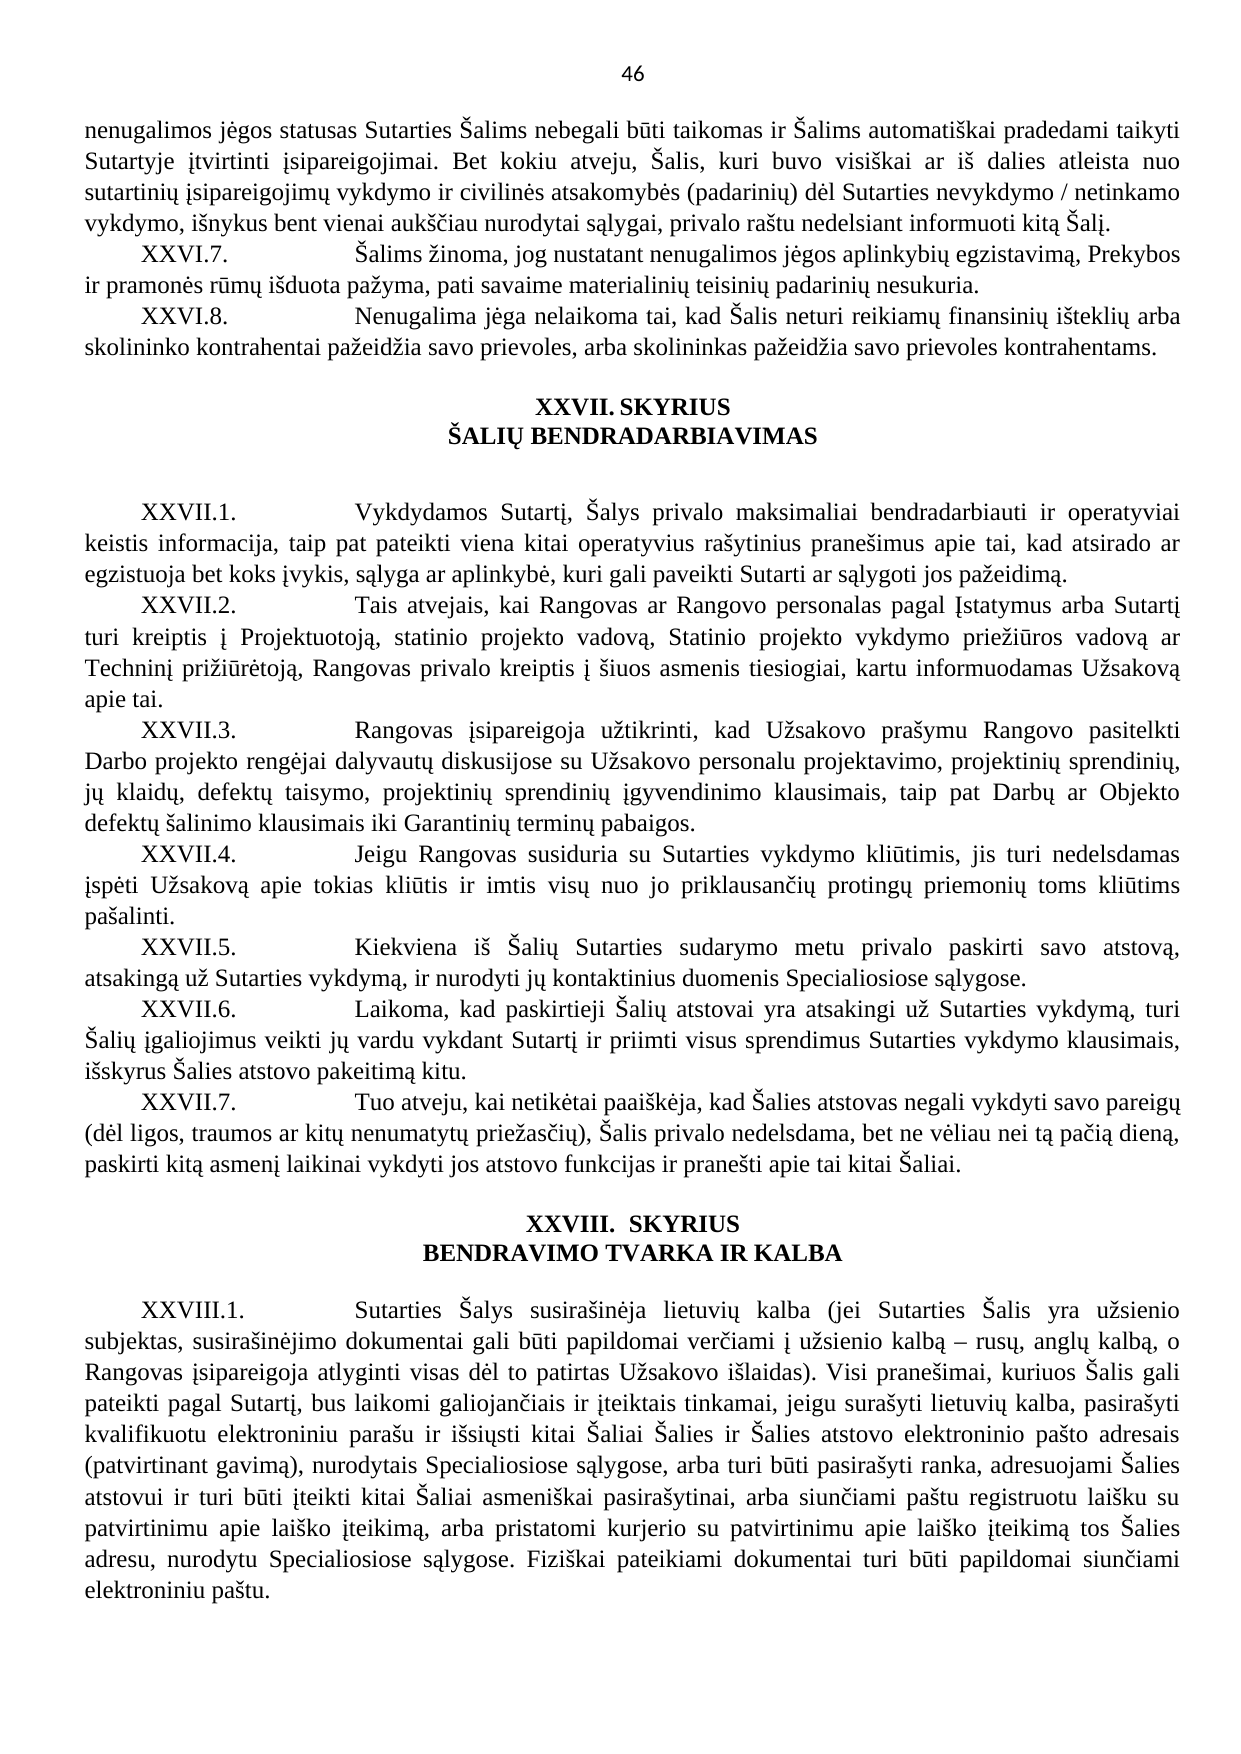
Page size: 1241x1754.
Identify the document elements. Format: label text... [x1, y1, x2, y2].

list Tuo atveju, kai netikėtai paaiškėja, kad Šalies atstovas negali vykdyti savo pareigų (dėl ligos, traumos ar kitų nenumatytų priežasčių), Šalis privalo nedelsdama, bet ne vėliau nei tą pačią dieną, paskirti kitą asmenį laikinai vykdyti jos atstovo funkcijas ir pranešti apie tai kitai Šaliai. [84, 1087, 1181, 1178]
list Laikoma, kad paskirtieji Šalių atstovai yra atsakingi už Sutarties vykdymą, turi Šalių įgaliojimus veikti jų vardu vykdant Sutartį ir priimti visus sprendimus Sutarties vykdymo klausimais, išskyrus Šalies atstovo pakeitimą kitu. [84, 994, 1181, 1085]
list Rangovas įsipareigoja užtikrinti, kad Užsakovo prašymu Rangovo pasitelkti Darbo projekto rengėjai dalyvautų diskusijose su Užsakovo personalu projektavimo, projektinių sprendinių, jų klaidų, defektų taisymo, projektinių sprendinių įgyvendinimo klausimais, taip pat Darbų ar Objekto defektų šalinimo klausimais iki Garantinių terminų pabaigos. [84, 715, 1181, 837]
list Vykdydamos Sutartį, Šalys privalo maksimaliai bendradarbiauti ir operatyviai keistis informacija, taip pat pateikti viena kitai operatyvius rašytinius pranešimus apie tai, kad atsirado ar egzistuoja bet koks įvykis, sąlyga ar aplinkybė, kuri gali paveikti Sutarti ar sąlygoti jos pažeidimą. [84, 497, 1181, 588]
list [84, 115, 1181, 237]
list Jeigu Rangovas susiduria su Sutarties vykdymo kliūtimis, jis turi nedelsdamas įspėti Užsakovą apie tokias kliūtis ir imtis visų nuo jo priklausančių protingų priemonių toms kliūtims pašalinti. [84, 839, 1181, 930]
subtitle SKYRIUS [84, 392, 1181, 421]
list Tais atvejais, kai Rangovas ar Rangovo personalas pagal Įstatymus arba Sutartį turi kreiptis į Projektuotoją, statinio projekto vadovą, Statinio projekto vykdymo priežiūros vadovą ar Techninį prižiūrėtoją, Rangovas privalo kreiptis į šiuos asmenis tiesiogiai, kartu informuodamas Užsakovą apie tai. [84, 591, 1181, 712]
subtitle Šalių bendradarbiavimas [84, 421, 1181, 450]
list Šalims žinoma, jog nustatant nenugalimos jėgos aplinkybių egzistavimą, Prekybos ir pramonės rūmų išduota pažyma, pati savaime materialinių teisinių padarinių nesukuria. [84, 239, 1181, 299]
list Sutarties Šalys susirašinėja lietuvių kalba (jei Sutarties Šalis yra užsienio subjektas, susirašinėjimo dokumentai gali būti papildomai verčiami į užsienio kalbą – rusų, anglų kalbą, o Rangovas įsipareigoja atlyginti visas dėl to patirtas Užsakovo išlaidas). Visi pranešimai, kuriuos Šalis gali pateikti pagal Sutartį, bus laikomi galiojančiais ir įteiktais tinkamai, jeigu surašyti lietuvių kalba, pasirašyti kvalifikuotu elektroniniu parašu ir išsiųsti kitai Šaliai Šalies ir Šalies atstovo elektroninio pašto adresais (patvirtinant gavimą), nurodytais Specialiosiose sąlygose, arba turi būti pasirašyti ranka, adresuojami Šalies atstovui ir turi būti įteikti kitai Šaliai asmeniškai pasirašytinai, arba siunčiami paštu registruotu laišku su patvirtinimu apie laiško įteikimą, arba pristatomi kurjerio su patvirtinimu apie laiško įteikimą tos Šalies adresu, nurodytu Specialiosiose sąlygose. Fiziškai pateikiami dokumentai turi būti papildomai siunčiami elektroniniu paštu. [84, 1295, 1181, 1603]
list BENDRAVIMO TVARKA IR KALBA [84, 1238, 1181, 1267]
list Kiekviena iš Šalių Sutarties sudarymo metu privalo paskirti savo atstovą, atsakingą už Sutarties vykdymą, ir nurodyti jų kontaktinius duomenis Specialiosiose sąlygose. [84, 932, 1181, 992]
list SKYRIUS [84, 1209, 1181, 1238]
list Nenugalima jėga nelaikoma tai, kad Šalis neturi reikiamų finansinių išteklių arba skolininko kontrahentai pažeidžia savo prievoles, arba skolininkas pažeidžia savo prievoles kontrahentams. [84, 301, 1181, 361]
